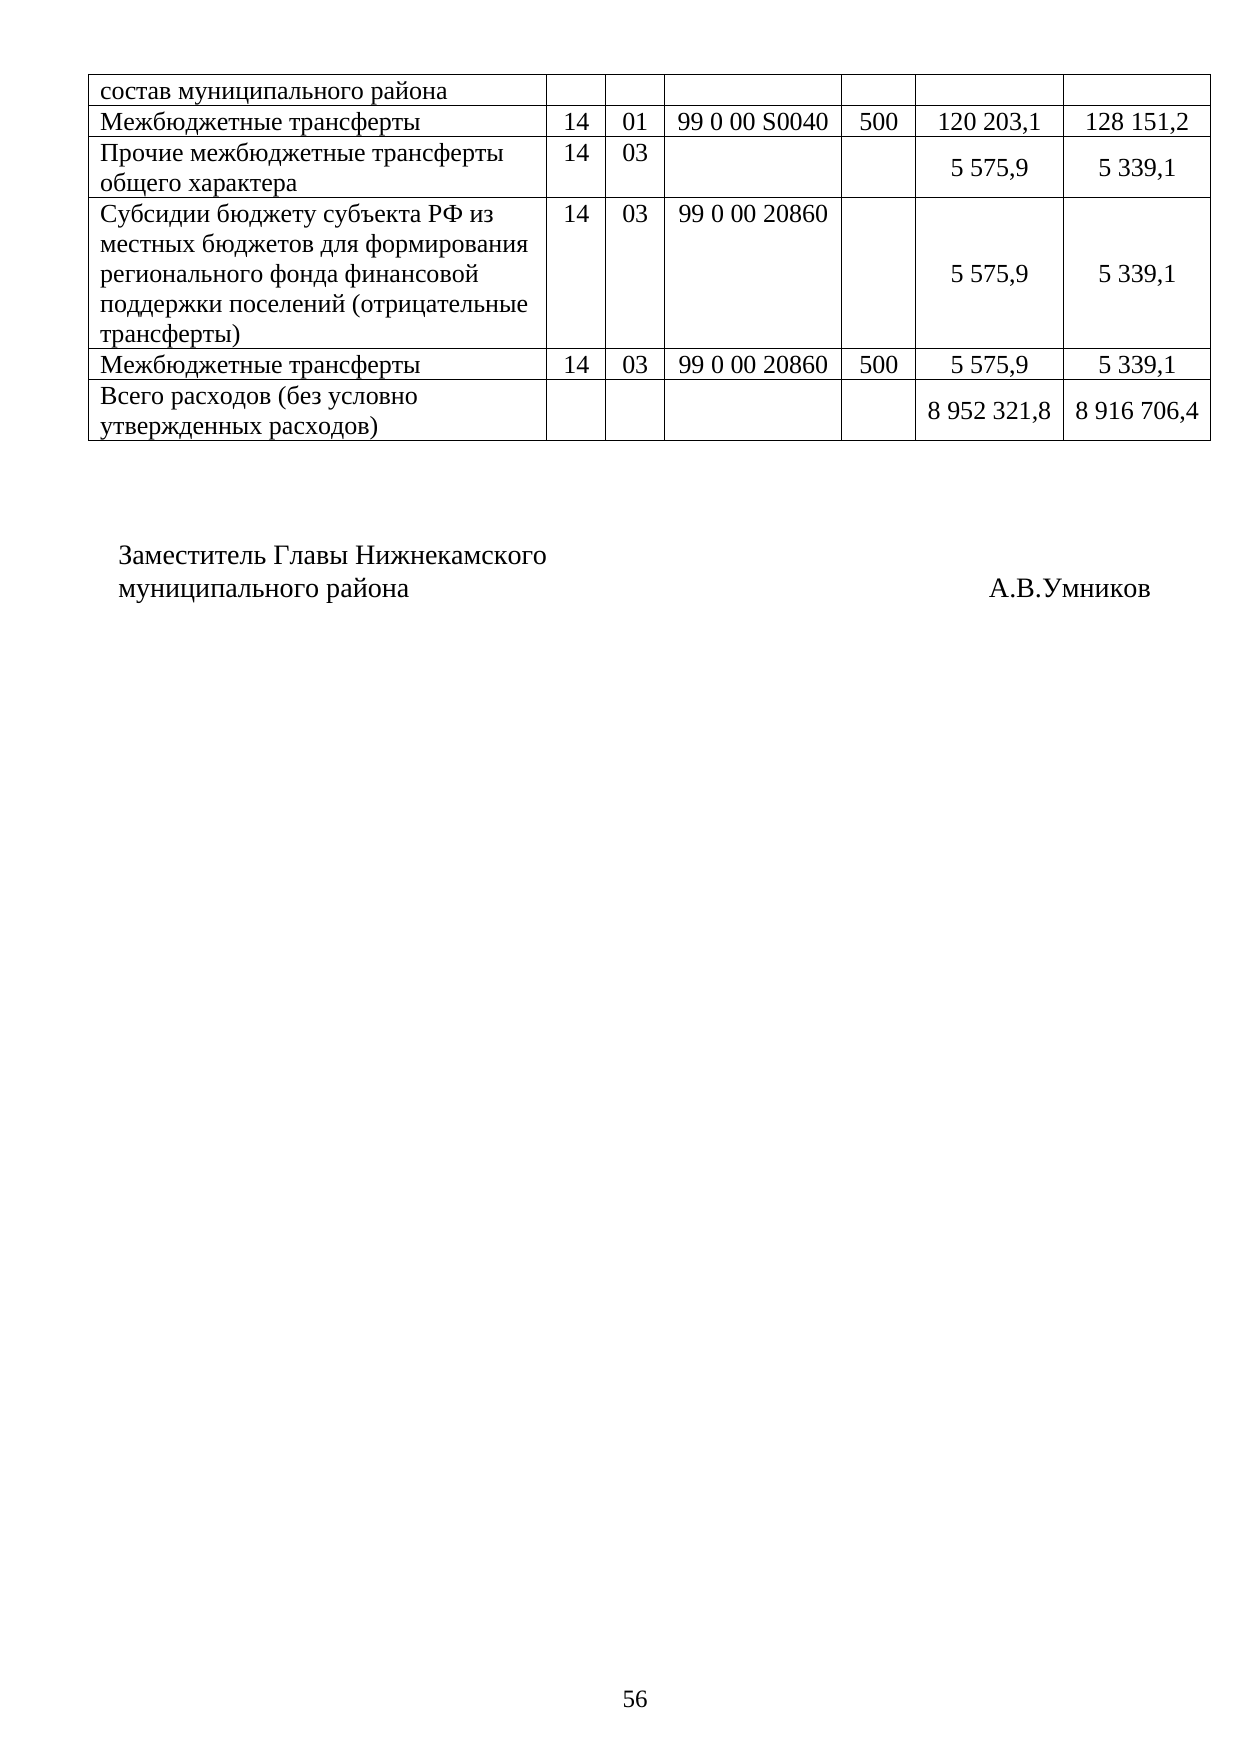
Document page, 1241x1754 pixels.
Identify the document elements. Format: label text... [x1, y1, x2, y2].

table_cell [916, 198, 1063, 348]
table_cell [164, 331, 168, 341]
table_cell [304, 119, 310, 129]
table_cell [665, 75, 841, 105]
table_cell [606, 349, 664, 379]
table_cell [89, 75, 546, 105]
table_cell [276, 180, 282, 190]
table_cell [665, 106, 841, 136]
text Заместитель Главы Нижнекамского [118, 538, 1152, 571]
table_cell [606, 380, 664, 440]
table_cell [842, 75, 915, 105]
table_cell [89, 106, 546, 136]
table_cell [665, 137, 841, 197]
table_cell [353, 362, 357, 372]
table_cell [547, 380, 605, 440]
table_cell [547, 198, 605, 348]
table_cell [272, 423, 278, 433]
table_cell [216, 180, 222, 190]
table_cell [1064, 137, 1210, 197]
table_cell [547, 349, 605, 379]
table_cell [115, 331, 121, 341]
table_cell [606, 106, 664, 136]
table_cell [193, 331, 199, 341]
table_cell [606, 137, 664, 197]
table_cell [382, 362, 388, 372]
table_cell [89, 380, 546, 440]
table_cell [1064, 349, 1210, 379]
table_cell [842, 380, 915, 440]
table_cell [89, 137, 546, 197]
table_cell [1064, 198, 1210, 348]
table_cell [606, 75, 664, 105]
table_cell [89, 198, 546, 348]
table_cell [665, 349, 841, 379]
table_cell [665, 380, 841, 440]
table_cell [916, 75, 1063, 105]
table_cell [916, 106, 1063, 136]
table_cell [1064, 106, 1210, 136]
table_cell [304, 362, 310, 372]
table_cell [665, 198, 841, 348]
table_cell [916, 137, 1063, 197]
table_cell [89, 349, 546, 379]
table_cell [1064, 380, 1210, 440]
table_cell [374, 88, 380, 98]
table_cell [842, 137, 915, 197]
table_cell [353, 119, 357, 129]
text муниципального района А.В.Умников [118, 571, 1152, 603]
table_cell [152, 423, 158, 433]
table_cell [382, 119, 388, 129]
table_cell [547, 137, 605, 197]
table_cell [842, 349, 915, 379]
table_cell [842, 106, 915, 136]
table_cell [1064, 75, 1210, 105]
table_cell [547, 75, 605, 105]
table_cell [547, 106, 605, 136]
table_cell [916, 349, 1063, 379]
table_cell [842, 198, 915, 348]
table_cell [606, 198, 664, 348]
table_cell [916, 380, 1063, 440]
